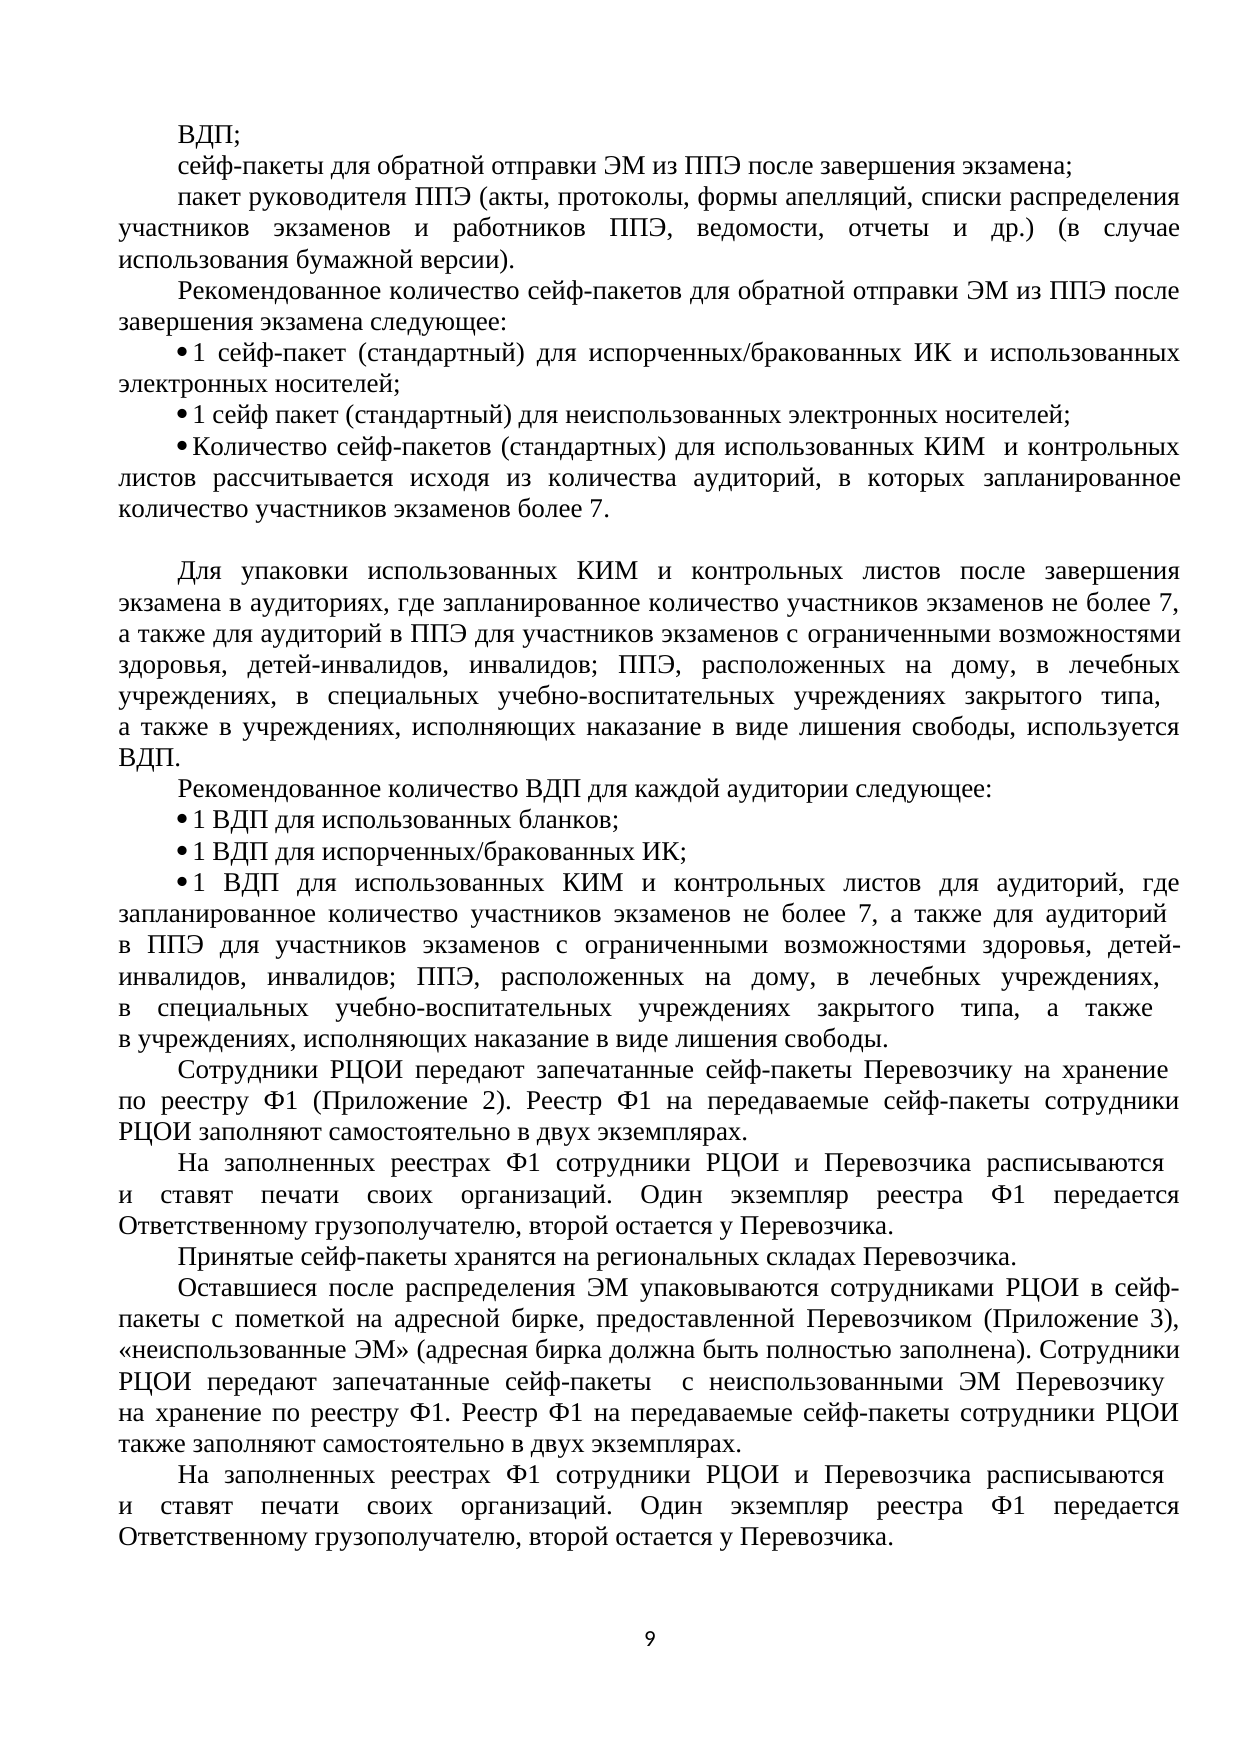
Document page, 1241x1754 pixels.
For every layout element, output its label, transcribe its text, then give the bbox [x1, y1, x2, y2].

list Количество сейф-пакетов (стандартных) для использованных КИМ и контрольных листов рассчитывается исходя из количества аудиторий, в которых запланированное количество участников экзаменов более 7. [118, 430, 1181, 523]
list 1 ВДП для использованных бланков; [118, 804, 1181, 835]
list Рекомендованное количество ВДП для каждой аудитории следующее: [118, 772, 1181, 804]
list ВДП; [118, 118, 1181, 149]
list 1 сейф-пакет (стандартный) для испорченных/бракованных ИК и использованных электронных носителей; [118, 336, 1181, 398]
list 1 сейф пакет (стандартный) для неиспользованных электронных носителей; [118, 398, 1181, 430]
list сейф-пакеты для обратной отправки ЭМ из ППЭ после завершения экзамена; [118, 149, 1181, 180]
text Оставшиеся после распределения ЭМ упаковываются сотрудниками РЦОИ в сейф-пакеты с пометкой на адресной бирке, предоставленной Перевозчиком (Приложение 3), «неиспользованные ЭМ» (адресная бирка должна быть полностью заполнена). Сотрудники РЦОИ передают запечатанные сейф-пакеты с неиспользованными ЭМ Перевозчику на хранение по реестру Ф1. Реестр Ф1 на передаваемые сейф-пакеты сотрудники РЦОИ также заполняют самостоятельно в двух экземплярах. [118, 1271, 1181, 1458]
text Принятые сейф-пакеты хранятся на региональных складах Перевозчика. [118, 1240, 1181, 1271]
list пакет руководителя ППЭ (акты, протоколы, формы апелляций, списки распределения участников экзаменов и работников ППЭ, ведомости, отчеты и др.) (в случае использования бумажной версии). [118, 180, 1181, 274]
list Для упаковки использованных КИМ и контрольных листов после завершения экзамена в аудиториях, где запланированное количество участников экзаменов не более 7, а также для аудиторий в ППЭ для участников экзаменов с ограниченными возможностями здоровья, детей-инвалидов, инвалидов; ППЭ, расположенных на дому, в лечебных учреждениях, в специальных учебно-воспитательных учреждениях закрытого типа, а также в учреждениях, исполняющих наказание в виде лишения свободы, используется ВДП. [118, 554, 1181, 772]
list Рекомендованное количество сейф-пакетов для обратной отправки ЭМ из ППЭ после завершения экзамена следующее: [118, 274, 1181, 336]
list 1 ВДП для использованных КИМ и контрольных листов для аудиторий, где запланированное количество участников экзаменов не более 7, а также для аудиторий в ППЭ для участников экзаменов с ограниченными возможностями здоровья, детей-инвалидов, инвалидов; ППЭ, расположенных на дому, в лечебных учреждениях, в специальных учебно-воспитательных учреждениях закрытого типа, а также в учреждениях, исполняющих наказание в виде лишения свободы. [118, 866, 1181, 1053]
list 1 ВДП для испорченных/бракованных ИК; [118, 835, 1181, 866]
text Сотрудники РЦОИ передают запечатанные сейф-пакеты Перевозчику на хранение по реестру Ф1 (Приложение 2). Реестр Ф1 на передаваемые сейф-пакеты сотрудники РЦОИ заполняют самостоятельно в двух экземплярах. [118, 1053, 1181, 1147]
